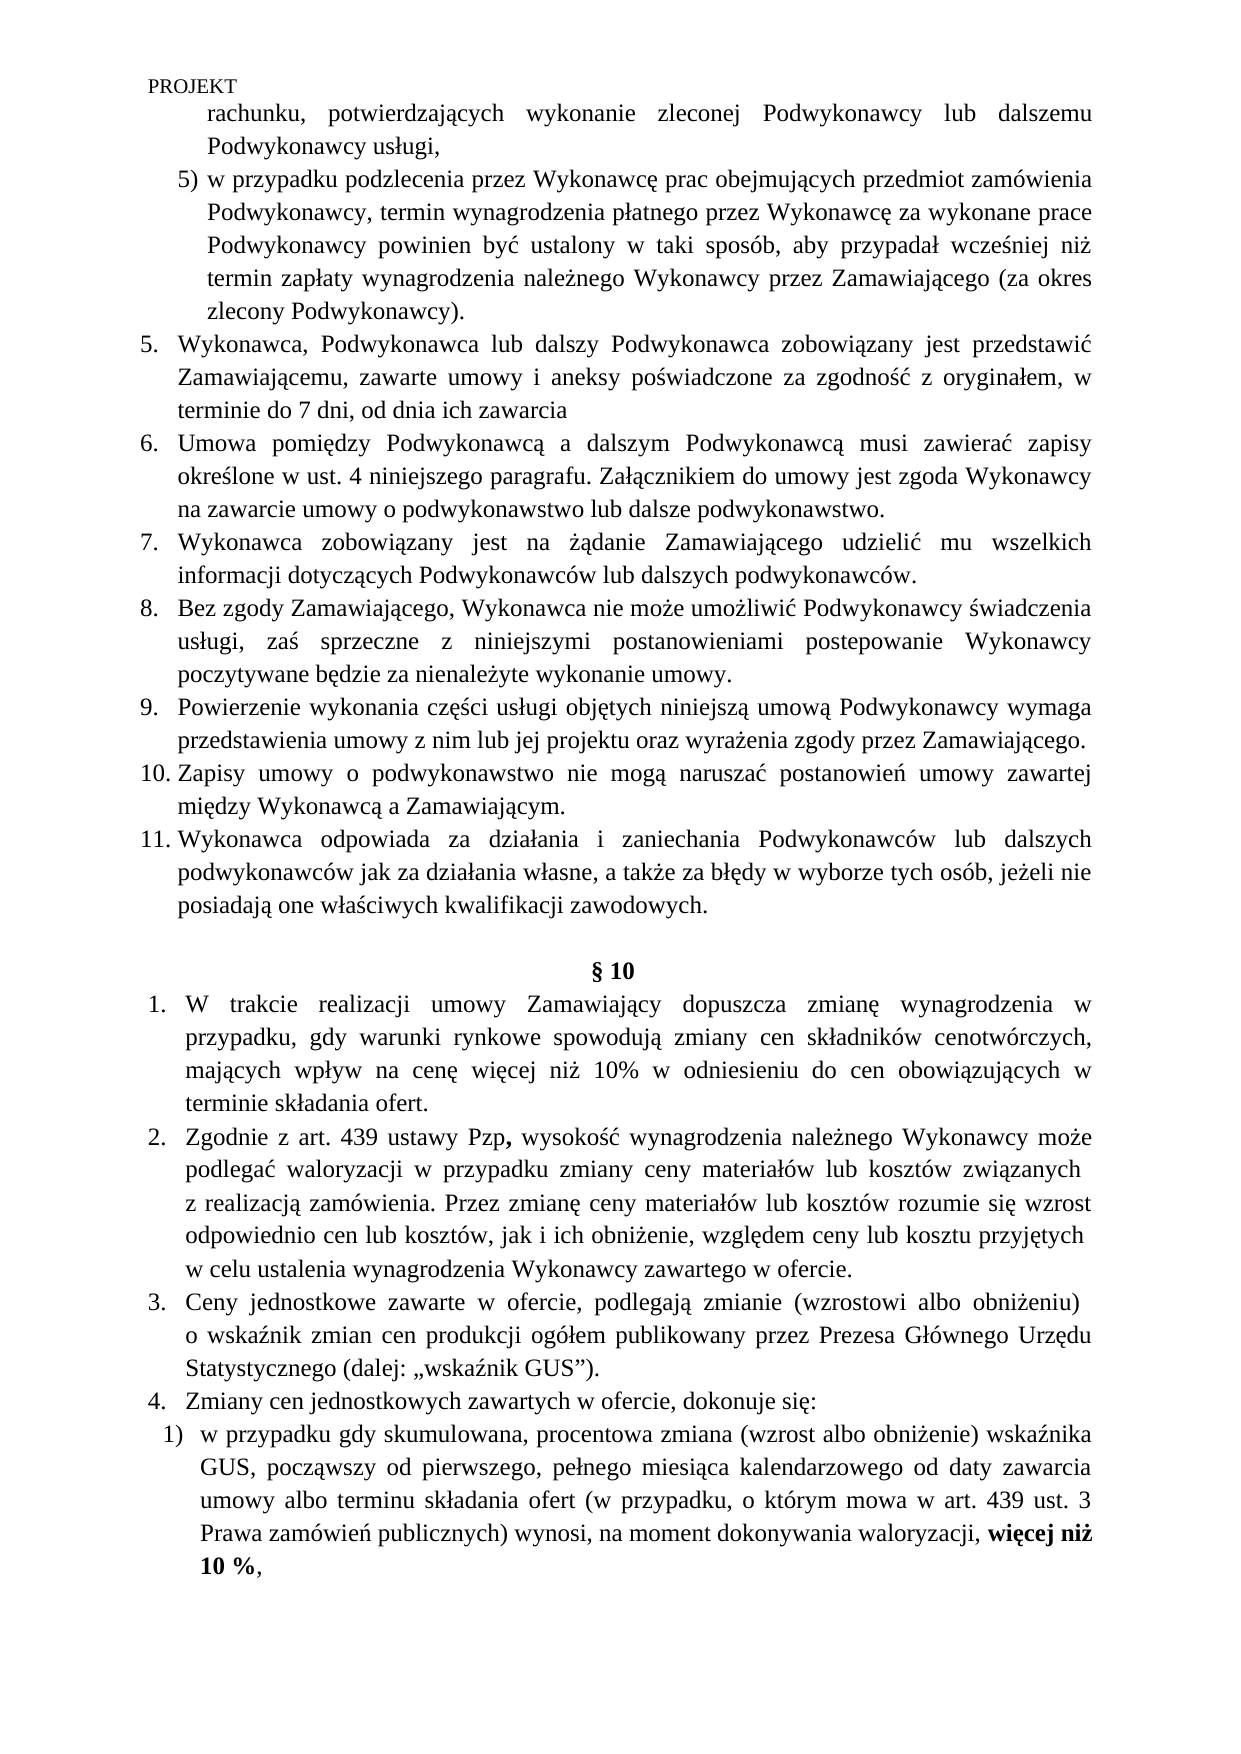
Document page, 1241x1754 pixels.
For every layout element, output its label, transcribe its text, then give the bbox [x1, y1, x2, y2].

list w przypadku podzlecenia przez Wykonawcę prac obejmujących przedmiot zamówienia Podwykonawcy, termin wynagrodzenia płatnego przez Wykonawcę za wykonane prace Podwykonawcy powinien być ustalony w taki sposób, aby przypadał wcześniej niż termin zapłaty wynagrodzenia należnego Wykonawcy przez Zamawiającego (za okres zlecony Podwykonawcy). [177, 164, 1092, 325]
list Bez zgody Zamawiającego, Wykonawca nie może umożliwić Podwykonawcy świadczenia usługi, zaś sprzeczne z niniejszymi postanowieniami postepowanie Wykonawcy poczytywane będzie za nienależyte wykonanie umowy. [140, 593, 1092, 688]
list Wykonawca odpowiada za działania i zaniechania Podwykonawców lub dalszych podwykonawców jak za działania własne, a także za błędy w wyborze tych osób, jeżeli nie posiadają one właściwych kwalifikacji zawodowych. [140, 824, 1092, 919]
list Wykonawca zobowiązany jest na żądanie Zamawiającego udzielić mu wszelkich informacji dotyczących Podwykonawców lub dalszych podwykonawców. [140, 527, 1092, 589]
list W trakcie realizacji umowy Zamawiający dopuszcza zmianę wynagrodzenia w przypadku, gdy warunki rynkowe spowodują zmiany cen składników cenotwórczych, mających wpływ na cenę więcej niż 10% w odniesieniu do cen obowiązujących w terminie składania ofert. [148, 989, 1092, 1117]
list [177, 98, 1092, 160]
list Zapisy umowy o podwykonawstwo nie mogą naruszać postanowień umowy zawartej między Wykonawcą a Zamawiającym. [140, 758, 1092, 820]
list w przypadku gdy skumulowana, procentowa zmiana (wzrost albo obniżenie) wskaźnika GUS, począwszy od pierwszego, pełnego miesiąca kalendarzowego od daty zawarcia umowy albo terminu składania ofert (w przypadku, o którym mowa w art. 439 ust. 3 Prawa zamówień publicznych) wynosi, na moment dokonywania waloryzacji, więcej niż 10 %, [162, 1419, 1092, 1579]
list Powierzenie wykonania części usługi objętych niniejszą umową Podwykonawcy wymaga przedstawienia umowy z nim lub jej projektu oraz wyrażenia zgody przez Zamawiającego. [140, 692, 1092, 754]
list Umowa pomiędzy Podwykonawcą a dalszym Podwykonawcą musi zawierać zapisy określone w ust. 4 niniejszego paragrafu. Załącznikiem do umowy jest zgoda Wykonawcy na zawarcie umowy o podwykonawstwo lub dalsze podwykonawstwo. [140, 428, 1092, 523]
list Zmiany cen jednostkowych zawartych w ofercie, dokonuje się: [148, 1386, 1092, 1414]
list Wykonawca, Podwykonawca lub dalszy Podwykonawca zobowiązany jest przedstawić Zamawiającemu, zawarte umowy i aneksy poświadczone za zgodność z oryginałem, w terminie do 7 dni, od dnia ich zawarcia [140, 329, 1092, 424]
list Ceny jednostkowe zawarte w ofercie, podlegają zmianie (wzrostowi albo obniżeniu) o wskaźnik zmian cen produkcji ogółem publikowany przez Prezesa Głównego Urzędu Statystycznego (dalej: „wskaźnik GUS”). [148, 1287, 1092, 1381]
list Zgodnie z art. 439 ustawy Pzp, wysokość wynagrodzenia należnego Wykonawcy może podlegać waloryzacji w przypadku zmiany ceny materiałów lub kosztów związanych z realizacją zamówienia. Przez zmianę ceny materiałów lub kosztów rozumie się wzrost odpowiednio cen lub kosztów, jak i ich obniżenie, względem ceny lub kosztu przyjętych w celu ustalenia wynagrodzenia Wykonawcy zawartego w ofercie. [148, 1122, 1092, 1282]
text § 10 [133, 956, 1092, 985]
